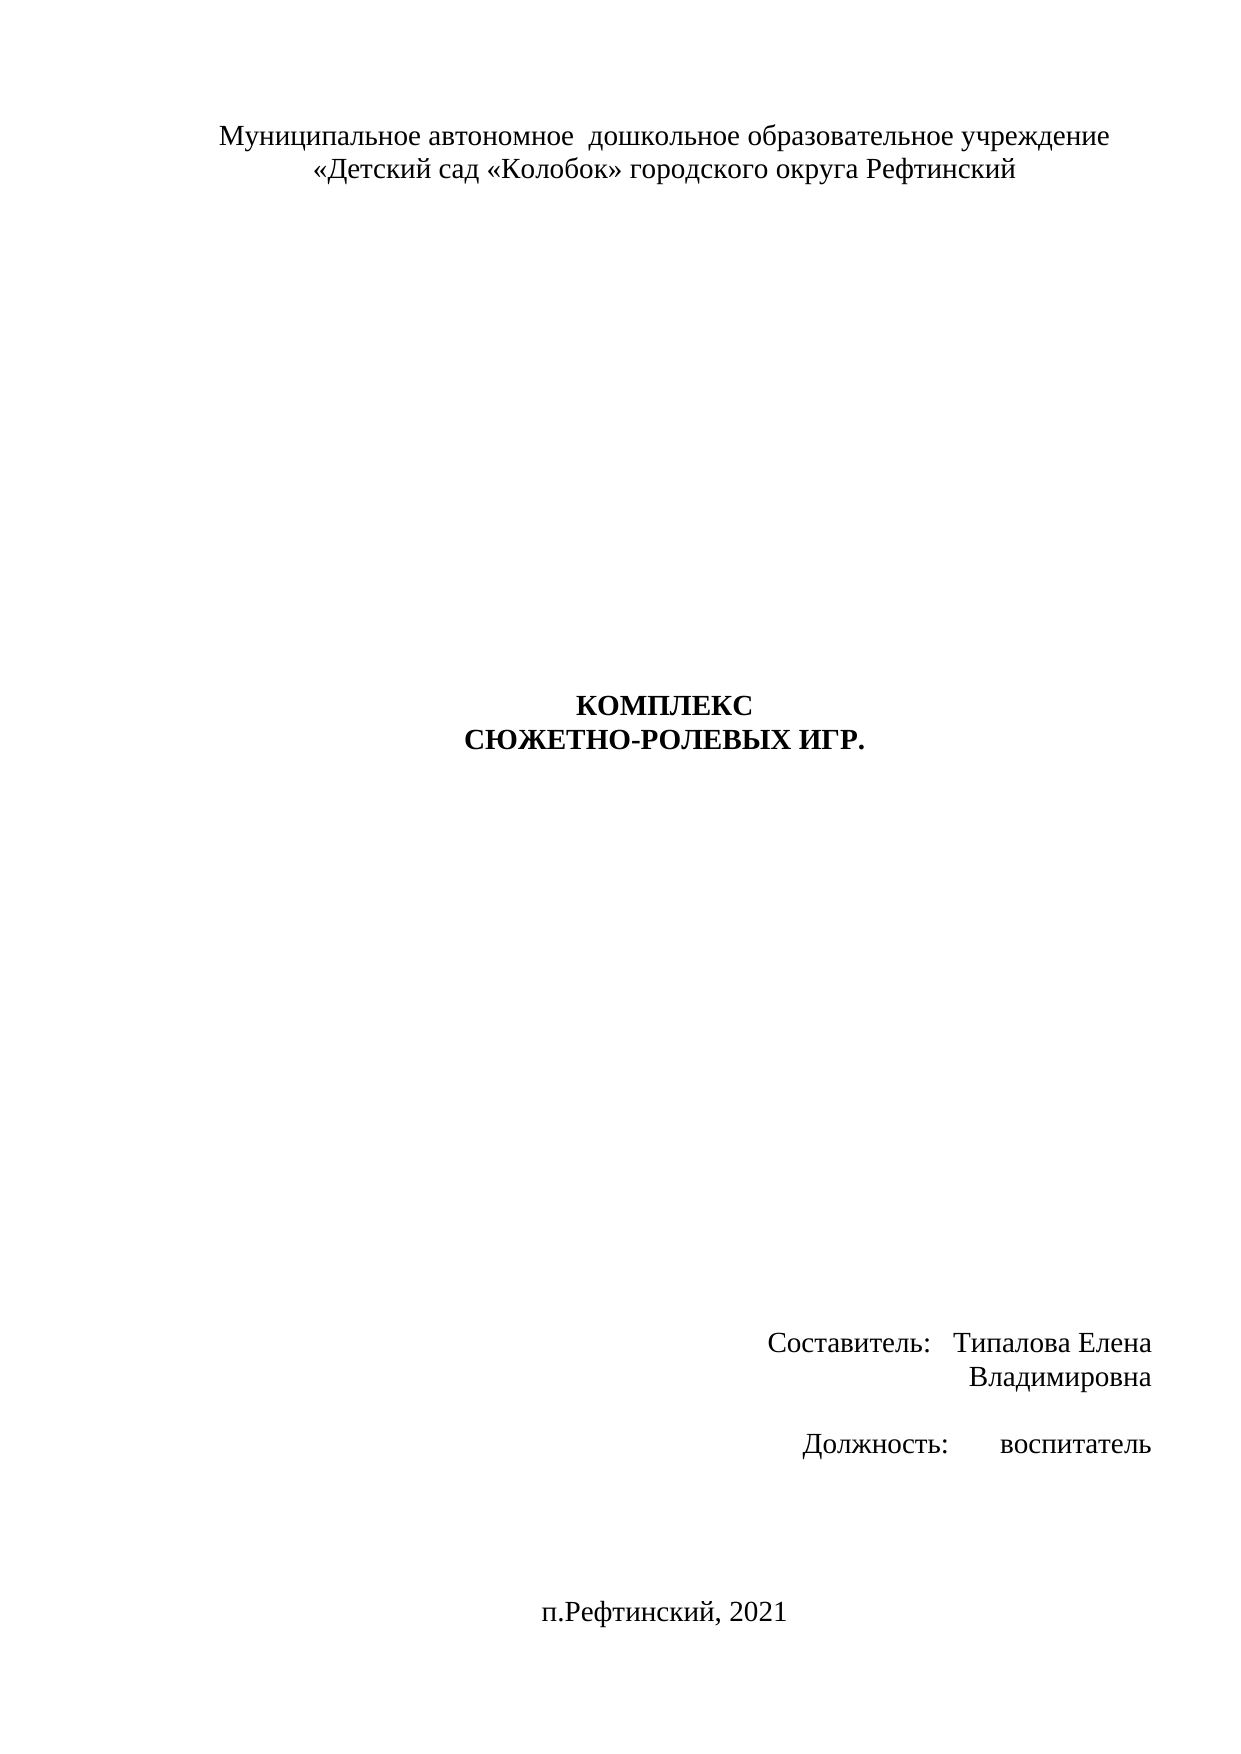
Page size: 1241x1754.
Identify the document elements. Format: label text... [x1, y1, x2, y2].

text Муниципальное автономное дошкольное образовательное учреждение [177, 118, 1152, 152]
text «Детский сад «Колобок» городского округа Рефтинский [177, 152, 1152, 185]
text Должность: воспитатель [177, 1426, 1152, 1460]
text КОМПЛЕКС [177, 688, 1152, 722]
text п.Рефтинский, 2021 [177, 1594, 1152, 1627]
text Владимировна [177, 1359, 1152, 1393]
text Составитель: Типалова Елена [177, 1326, 1152, 1359]
text СЮЖЕТНО-РОЛЕВЫХ ИГР. [177, 722, 1152, 755]
